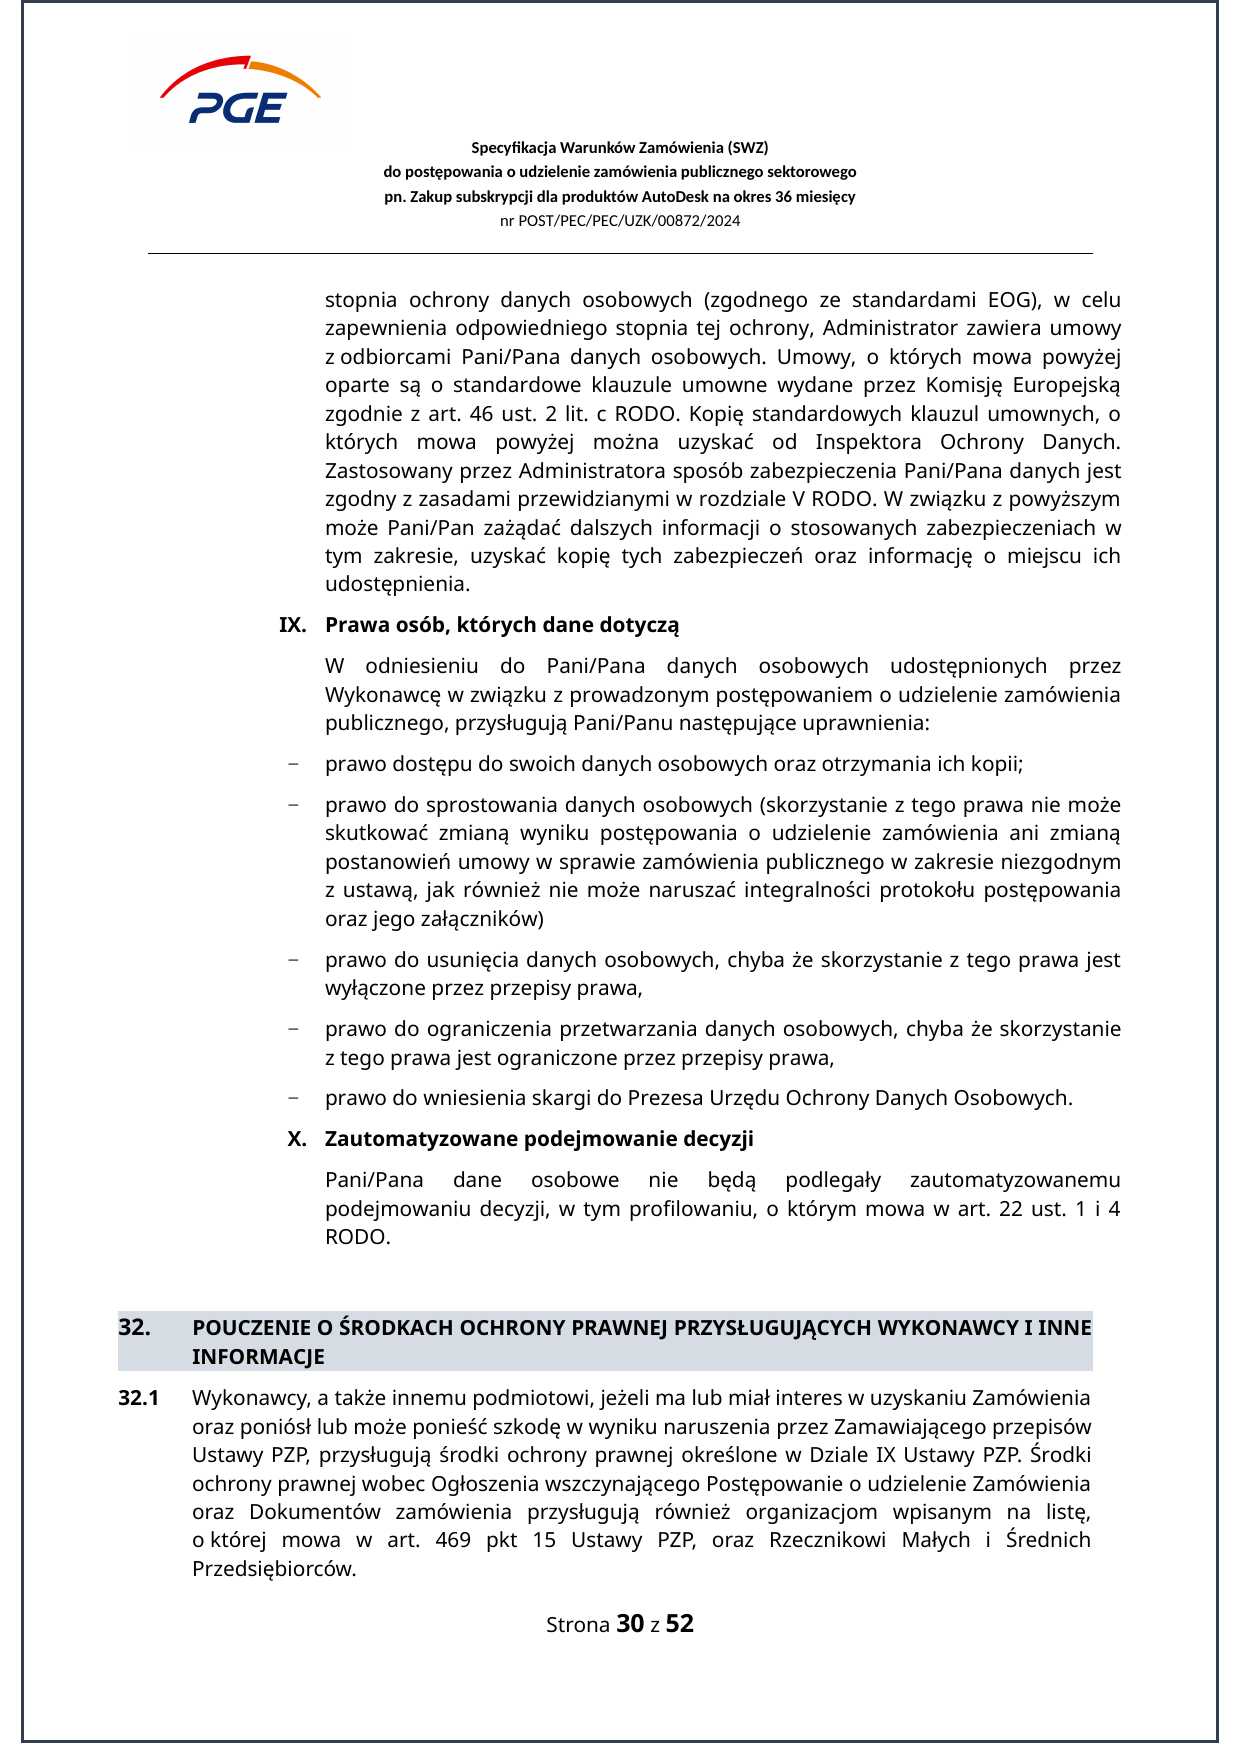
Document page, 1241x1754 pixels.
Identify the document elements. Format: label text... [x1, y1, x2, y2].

text W odniesieniu do Pani/Pana danych osobowych udostępnionych przez Wykonawcę w związku z prowadzonym postępowaniem o udzielenie zamówienia publicznego, przysługują Pani/Panu następujące uprawnienia: [325, 651, 1122, 737]
subtitle Wykonawcy, a także innemu podmiotowi, jeżeli ma lub miał interes w uzyskaniu Zamówienia oraz poniósł lub może ponieść szkodę w wyniku naruszenia przez Zamawiającego przepisów Ustawy PZP, przysługują środki ochrony prawnej określone w Dziale IX Ustawy PZP. Środki ochrony prawnej wobec Ogłoszenia wszczynającego Postępowanie o udzielenie Zamówienia oraz Dokumentów zamówienia przysługują również organizacjom wpisanym na listę, o której mowa w art. 469 pkt 15 Ustawy PZP, oraz Rzecznikowi Małych i Średnich Przedsiębiorców. [118, 1383, 1092, 1582]
list prawo dostępu do swoich danych osobowych oraz otrzymania ich kopii; [287, 749, 1122, 778]
list prawo do usunięcia danych osobowych, chyba że skorzystanie z tego prawa jest wyłączone przez przepisy prawa, [287, 945, 1122, 1002]
list prawo do sprostowania danych osobowych (skorzystanie z tego prawa nie może skutkować zmianą wyniku postępowania o udzielenie zamówienia ani zmianą postanowień umowy w sprawie zamówienia publicznego w zakresie niezgodnym z ustawą, jak również nie może naruszać integralności protokołu postępowania oraz jego załączników) [287, 790, 1122, 932]
list Zautomatyzowane podejmowanie decyzji [307, 1124, 1122, 1153]
text Pani/Pana dane osobowe nie będą podlegały zautomatyzowanemu podejmowaniu decyzji, w tym profilowaniu, o którym mowa w art. 22 ust. 1 i 4 RODO. [325, 1165, 1122, 1251]
list Prawa osób, których dane dotyczą [307, 610, 1122, 639]
list prawo do ograniczenia przetwarzania danych osobowych, chyba że skorzystanie z tego prawa jest ograniczone przez przepisy prawa, [287, 1014, 1122, 1071]
picture [131, 39, 351, 145]
list prawo do wniesienia skargi do Prezesa Urzędu Ochrony Danych Osobowych. [287, 1083, 1122, 1112]
subtitle POUCZENIE O ŚRODKACH OCHRONY PRAWNEJ PRZYSŁUGUJĄCYCH WYKONAWCY I INNE INFORMACJE [118, 1311, 1093, 1371]
